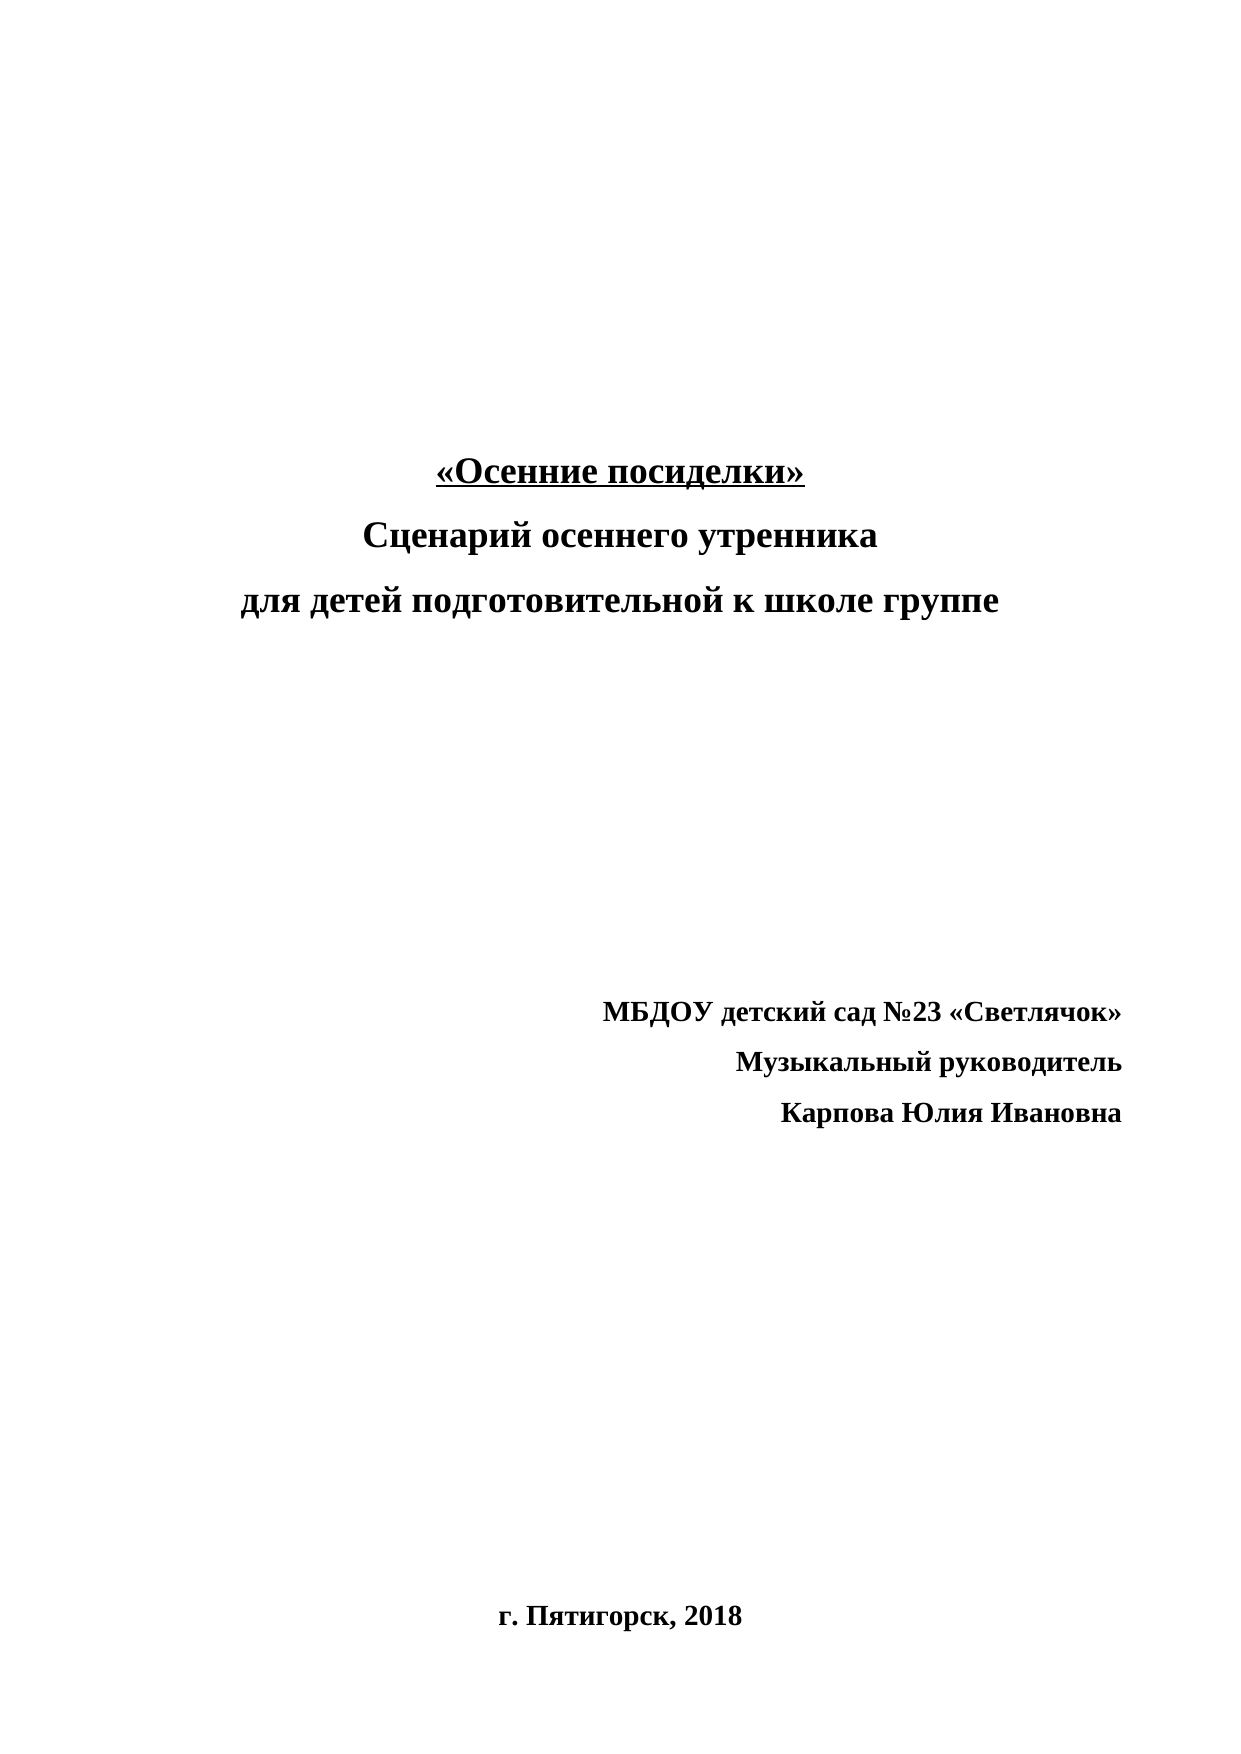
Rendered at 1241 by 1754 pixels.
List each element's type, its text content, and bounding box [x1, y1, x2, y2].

text МБДОУ детский сад №23 «Светлячок» [118, 994, 1122, 1028]
text Музыкальный руководитель [118, 1044, 1122, 1078]
text для детей подготовительной к школе группе [118, 577, 1122, 621]
text Сценарий осеннего утренника [118, 513, 1122, 556]
text г. Пятигорск, 2018 [118, 1598, 1122, 1632]
text Карпова Юлия Ивановна [118, 1095, 1122, 1128]
text «Осенние посиделки» [118, 448, 1122, 491]
